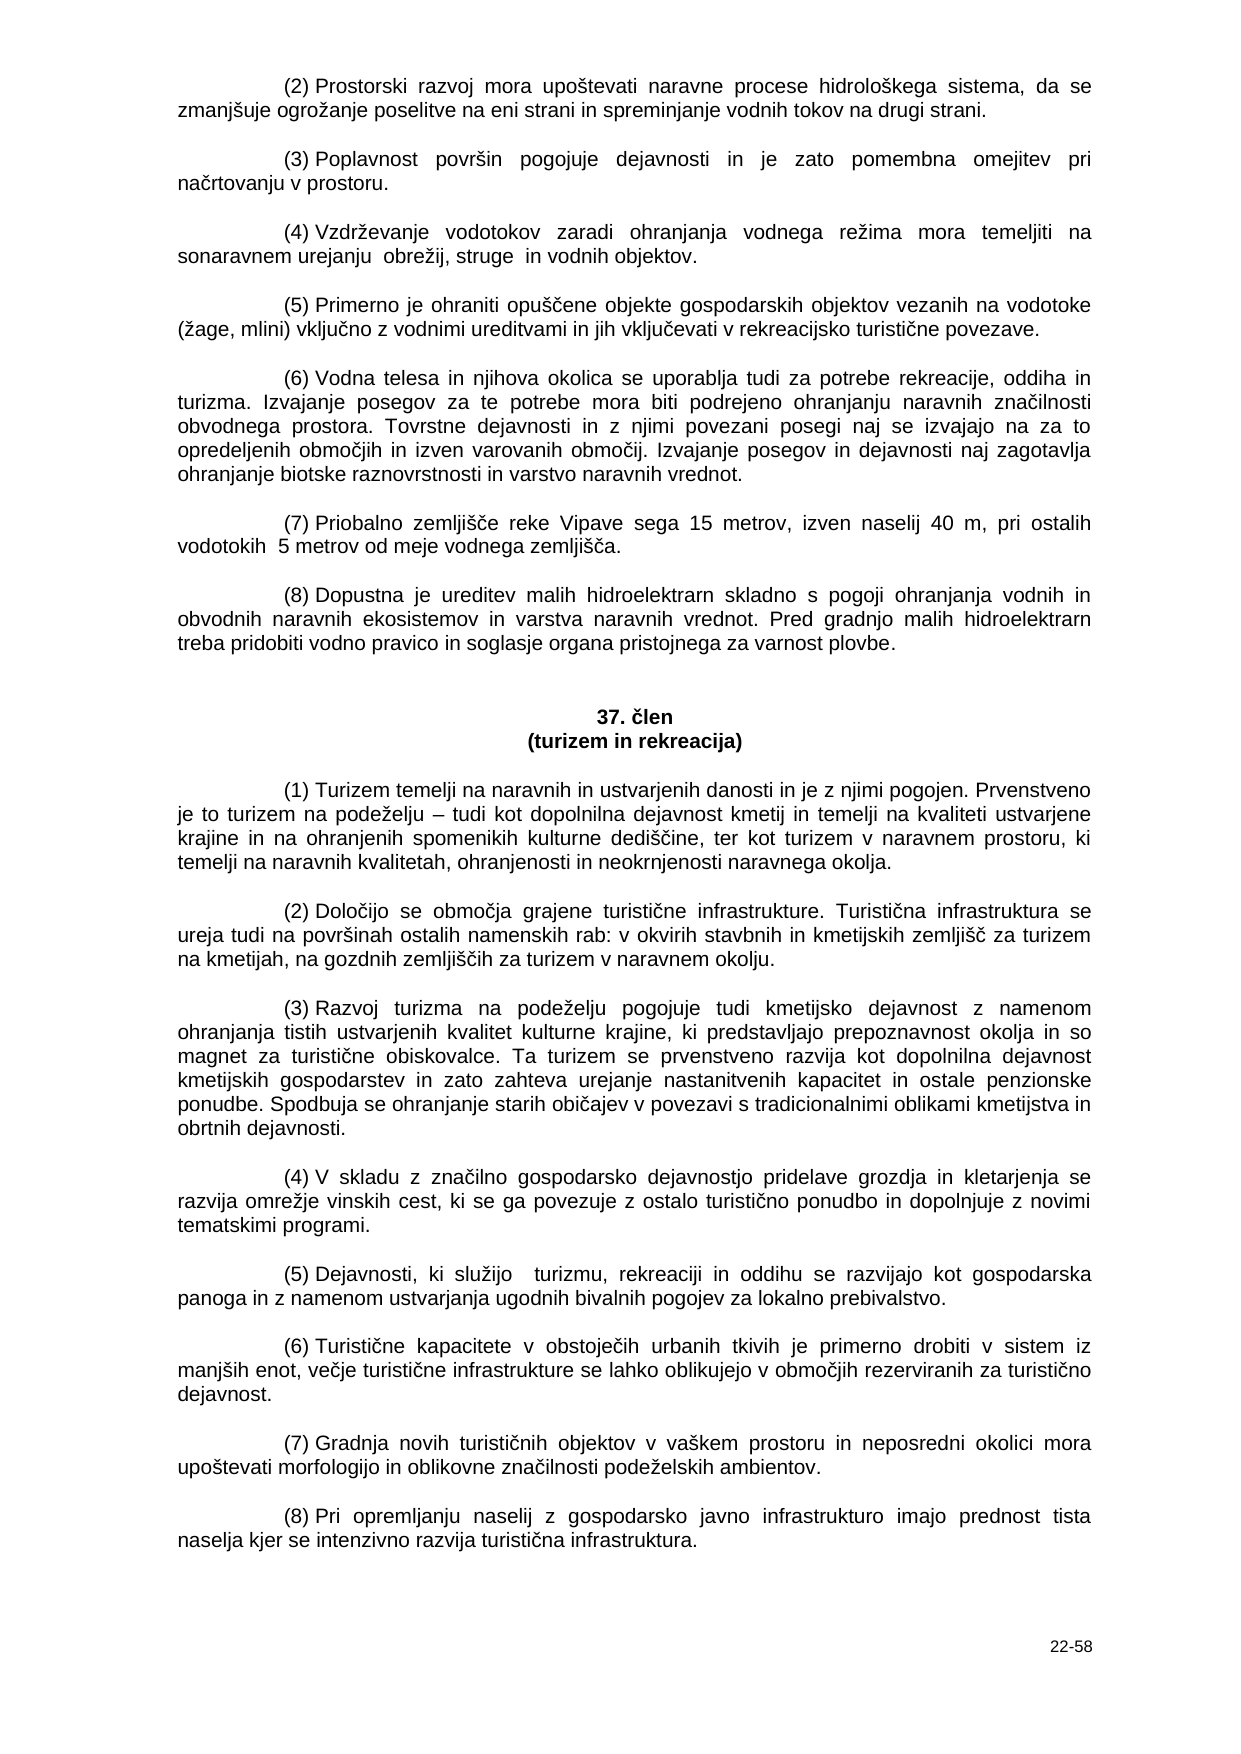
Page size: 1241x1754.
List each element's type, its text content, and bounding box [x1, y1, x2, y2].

list Prostorski razvoj mora upoštevati naravne procese hidrološkega sistema, da se zmanjšuje ogrožanje poselitve na eni strani in spreminjanje vodnih tokov na drugi strani. [177, 74, 1092, 122]
list Dopustna je ureditev malih hidroelektrarn skladno s pogoji ohranjanja vodnih in obvodnih naravnih ekosistemov in varstva naravnih vrednot. Pred gradnjo malih hidroelektrarn treba pridobiti vodno pravico in soglasje organa pristojnega za varnost plovbe. [177, 583, 1092, 655]
list Turizem temelji na naravnih in ustvarjenih danosti in je z njimi pogojen. Prvenstveno je to turizem na podeželju – tudi kot dopolnilna dejavnost kmetij in temelji na kvaliteti ustvarjene krajine in na ohranjenih spomenikih kulturne dediščine, ter kot turizem v naravnem prostoru, ki temelji na naravnih kvalitetah, ohranjenosti in neokrnjenosti naravnega okolja. [177, 778, 1092, 874]
list člen (turizem in rekreacija) [177, 705, 1092, 753]
list Razvoj turizma na podeželju pogojuje tudi kmetijsko dejavnost z namenom ohranjanja tistih ustvarjenih kvalitet kulturne krajine, ki predstavljajo prepoznavnost okolja in so magnet za turistične obiskovalce. Ta turizem se prvenstveno razvija kot dopolnilna dejavnost kmetijskih gospodarstev in zato zahteva urejanje nastanitvenih kapacitet in ostale penzionske ponudbe. Spodbuja se ohranjanje starih običajev v povezavi s tradicionalnimi oblikami kmetijstva in obrtnih dejavnosti. [177, 996, 1092, 1139]
list V skladu z značilno gospodarsko dejavnostjo pridelave grozdja in kletarjenja se razvija omrežje vinskih cest, ki se ga povezuje z ostalo turistično ponudbo in dopolnjuje z novimi tematskimi programi. [177, 1164, 1092, 1236]
list Gradnja novih turističnih objektov v vaškem prostoru in neposredni okolici mora upoštevati morfologijo in oblikovne značilnosti podeželskih ambientov. [177, 1431, 1092, 1479]
list Poplavnost površin pogojuje dejavnosti in je zato pomembna omejitev pri načrtovanju v prostoru. [177, 147, 1092, 195]
list Dejavnosti, ki služijo turizmu, rekreaciji in oddihu se razvijajo kot gospodarska panoga in z namenom ustvarjanja ugodnih bivalnih pogojev za lokalno prebivalstvo. [177, 1261, 1092, 1309]
list Vodna telesa in njihova okolica se uporablja tudi za potrebe rekreacije, oddiha in turizma. Izvajanje posegov za te potrebe mora biti podrejeno ohranjanju naravnih značilnosti obvodnega prostora. Tovrstne dejavnosti in z njimi povezani posegi naj se izvajajo na za to opredeljenih območjih in izven varovanih območij. Izvajanje posegov in dejavnosti naj zagotavlja ohranjanje biotske raznovrstnosti in varstvo naravnih vrednot. [177, 366, 1092, 485]
list Priobalno zemljišče reke Vipave sega 15 metrov, izven naselij 40 m, pri ostalih vodotokih 5 metrov od meje vodnega zemljišča. [177, 510, 1092, 558]
list Primerno je ohraniti opuščene objekte gospodarskih objektov vezanih na vodotoke (žage, mlini) vključno z vodnimi ureditvami in jih vključevati v rekreacijsko turistične povezave. [177, 293, 1092, 341]
list Pri opremljanju naselij z gospodarsko javno infrastrukturo imajo prednost tista naselja kjer se intenzivno razvija turistična infrastruktura. [177, 1504, 1092, 1552]
list Vzdrževanje vodotokov zaradi ohranjanja vodnega režima mora temeljiti na sonaravnem urejanju obrežij, struge in vodnih objektov. [177, 220, 1092, 268]
list Določijo se območja grajene turistične infrastrukture. Turistična infrastruktura se ureja tudi na površinah ostalih namenskih rab: v okvirih stavbnih in kmetijskih zemljišč za turizem na kmetijah, na gozdnih zemljiščih za turizem v naravnem okolju. [177, 899, 1092, 971]
list Turistične kapacitete v obstoječih urbanih tkivih je primerno drobiti v sistem iz manjših enot, večje turistične infrastrukture se lahko oblikujejo v območjih rezerviranih za turistično dejavnost. [177, 1334, 1092, 1406]
